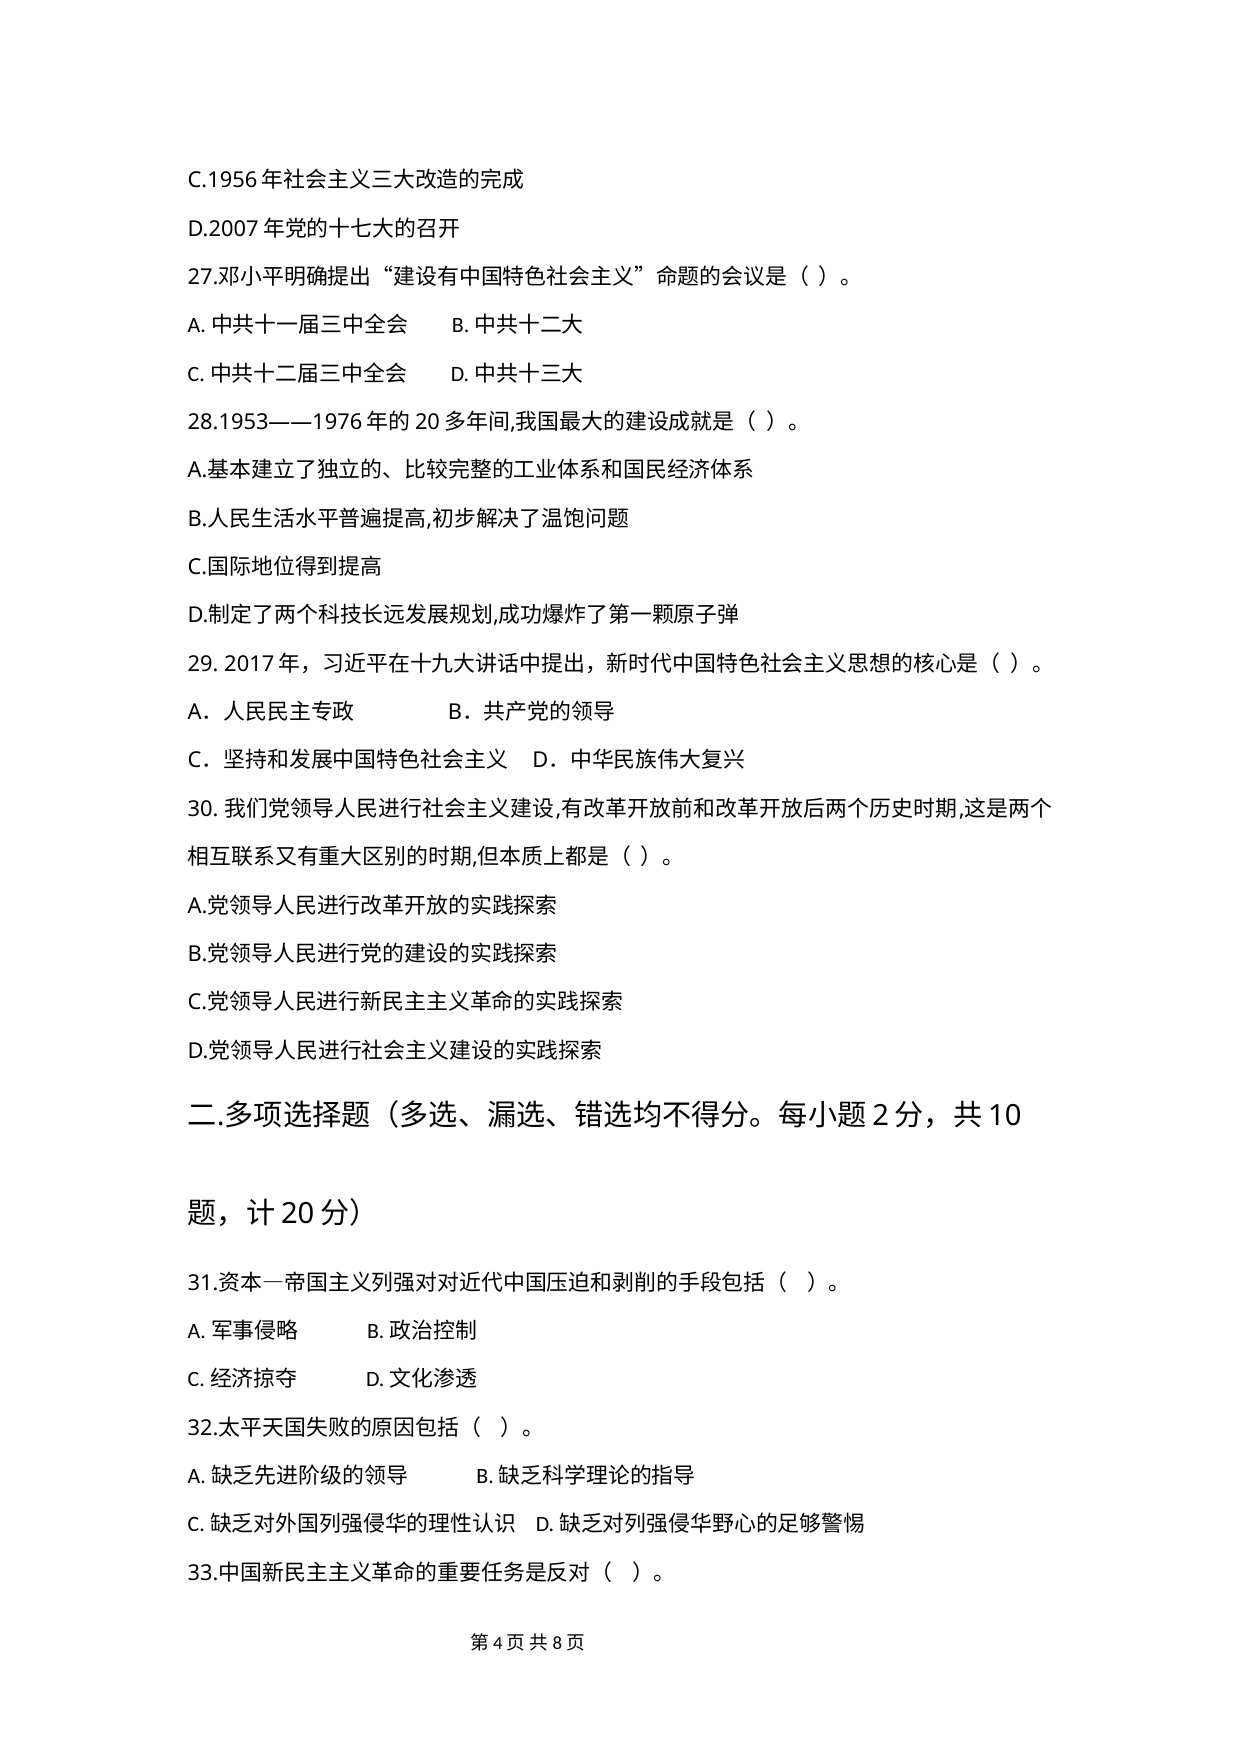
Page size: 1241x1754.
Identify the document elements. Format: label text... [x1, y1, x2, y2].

text C. 中共十二届三中全会 D. 中共十三大 [187, 355, 1053, 388]
text C.1956年社会主义三大改造的完成 [187, 162, 1053, 194]
text B.人民生活水平普遍提高,初步解决了温饱问题 [187, 500, 1053, 533]
text B.党领导人民进行党的建设的实践探索 [187, 936, 1053, 968]
text C. 缺乏对外国列强侵华的理性认识 D. 缺乏对列强侵华野心的足够警惕 [187, 1506, 1053, 1538]
text C.党领导人民进行新民主主义革命的实践探索 [187, 984, 1053, 1017]
text 33.中国新民主主义革命的重要任务是反对（ ）。 [187, 1554, 1053, 1587]
text 27.邓小平明确提出“建设有中国特色社会主义”命题的会议是（ ）。 [187, 259, 1053, 291]
text A. 缺乏先进阶级的领导 B. 缺乏科学理论的指导 [187, 1458, 1053, 1490]
text C. 经济掠夺 D. 文化渗透 [187, 1361, 1053, 1393]
text A.基本建立了独立的、比较完整的工业体系和国民经济体系 [187, 452, 1053, 484]
text A．人民民主专政 B．共产党的领导 [187, 694, 1053, 726]
text 31.资本—帝国主义列强对对近代中国压迫和剥削的手段包括（ ）。 [187, 1264, 1053, 1297]
text 二.多项选择题（多选、漏选、错选均不得分。每小题2分，共10题，计20分） [187, 1081, 1053, 1243]
text 32.太平天国失败的原因包括（ ）。 [187, 1409, 1053, 1442]
text 28.1953——1976年的20多年间,我国最大的建设成就是（ ）。 [187, 404, 1053, 436]
text A.党领导人民进行改革开放的实践探索 [187, 887, 1053, 920]
text C.国际地位得到提高 [187, 549, 1053, 581]
text D.党领导人民进行社会主义建设的实践探索 [187, 1032, 1053, 1065]
text A. 军事侵略 B. 政治控制 [187, 1313, 1053, 1345]
text C．坚持和发展中国特色社会主义 D．中华民族伟大复兴 [187, 742, 1053, 774]
text 30. 我们党领导人民进行社会主义建设,有改革开放前和改革开放后两个历史时期,这是两个相互联系又有重大区别的时期,但本质上都是（ ）。 [187, 790, 1053, 872]
text 29. 2017年，习近平在十九大讲话中提出，新时代中国特色社会主义思想的核心是（ ）。 [187, 645, 1053, 678]
text D.制定了两个科技长远发展规划,成功爆炸了第一颗原子弹 [187, 597, 1053, 629]
text D.2007年党的十七大的召开 [187, 210, 1053, 243]
text A. 中共十一届三中全会 B. 中共十二大 [187, 307, 1053, 339]
